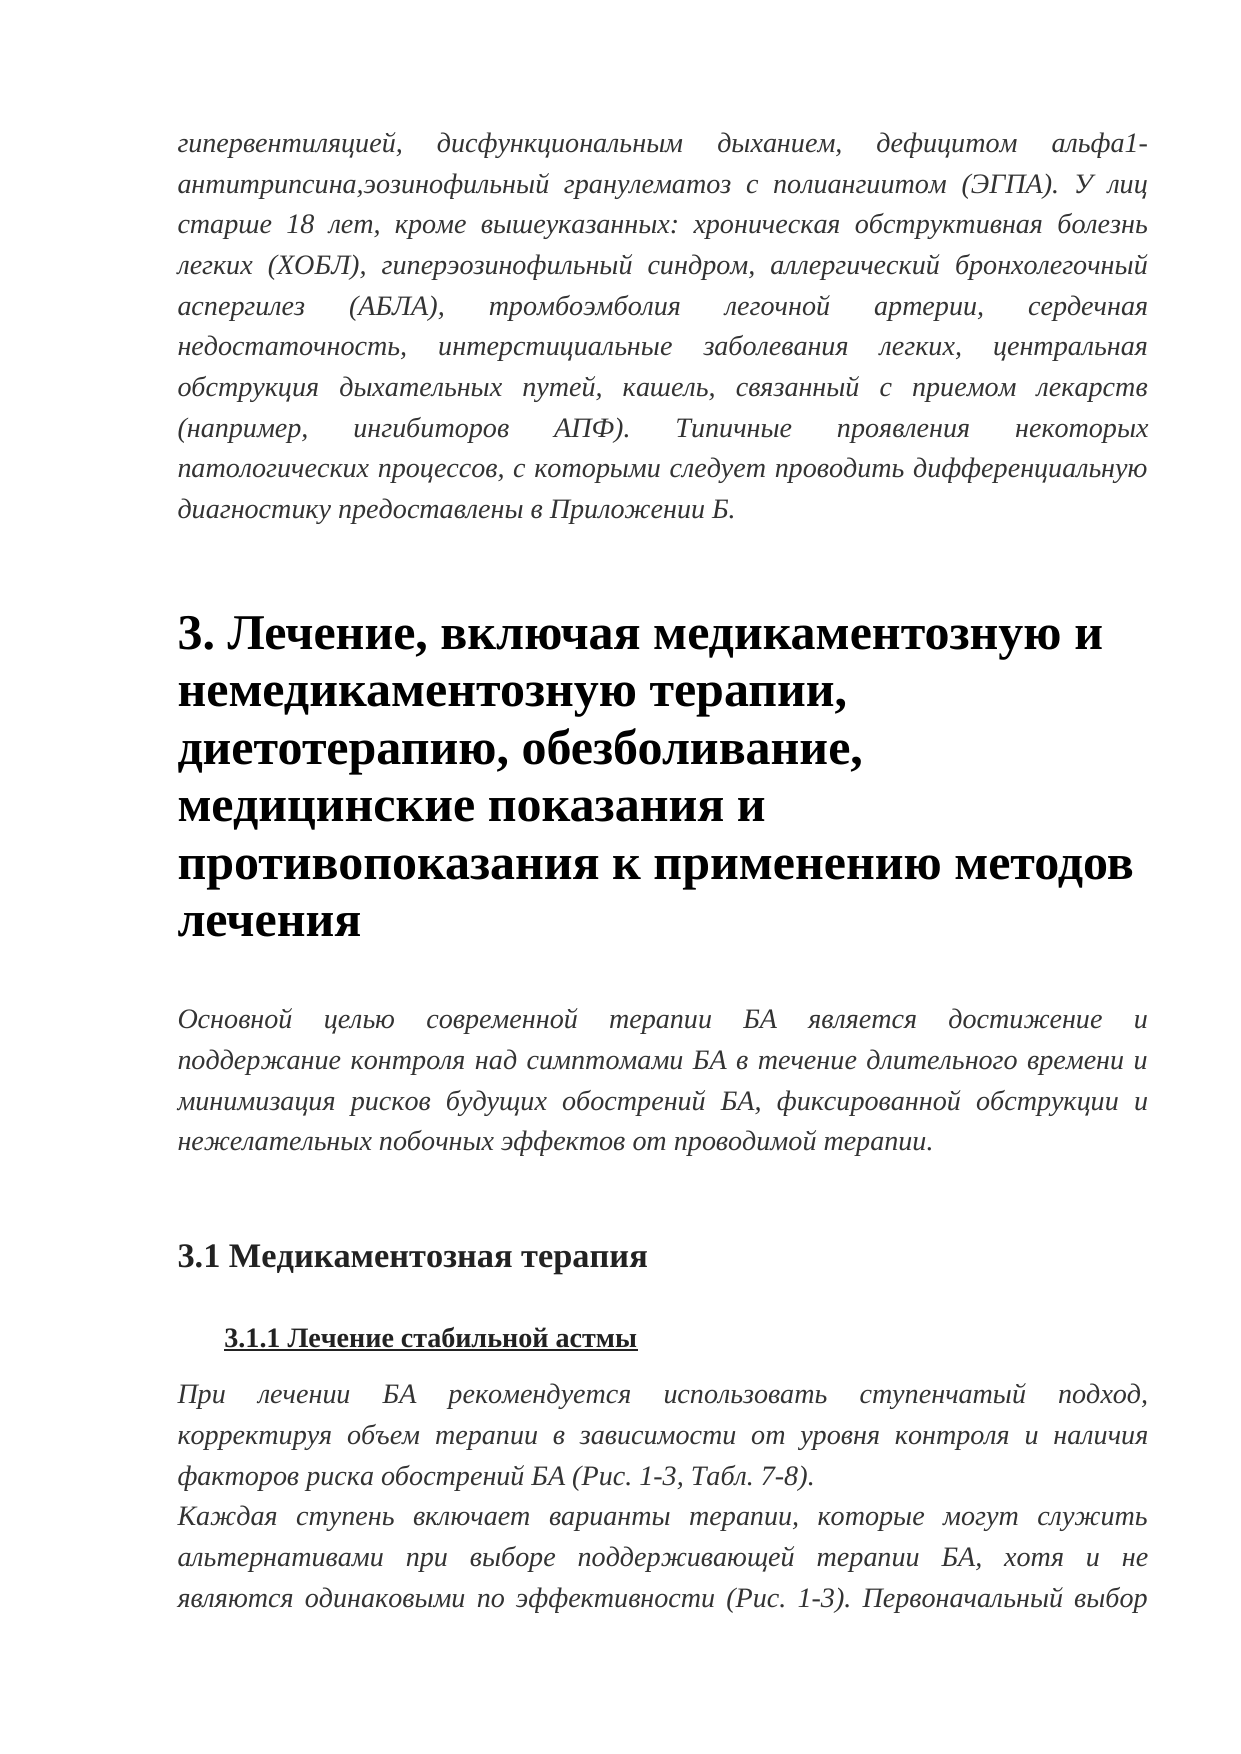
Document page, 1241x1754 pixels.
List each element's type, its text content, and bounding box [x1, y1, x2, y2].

text Основной целью современной терапии БА является достижение и поддержание контроля над симптомами БА в течение длительного времени и минимизация рисков будущих обострений БА, фиксированной обструкции и нежелательных побочных эффектов от проводимой терапии. [177, 994, 1152, 1157]
text 3.1 Медикаментозная терапия [177, 1235, 1152, 1274]
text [177, 118, 1152, 524]
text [177, 1491, 1152, 1613]
text 3. Лечение, включая медикаментозную и немедикаментозную терапии, диетотерапию, обезболивание, медицинские показания и противопоказания к применению методов лечения [177, 602, 1152, 947]
text При лечении БА рекомендуется использовать ступенчатый подход, корректируя объем терапии в зависимости от уровня контроля и наличия факторов риска обострений БА (Рис. 1-3, Табл. 7-8). [177, 1369, 1152, 1491]
text 3.1.1 Лечение стабильной астмы [224, 1321, 1105, 1354]
